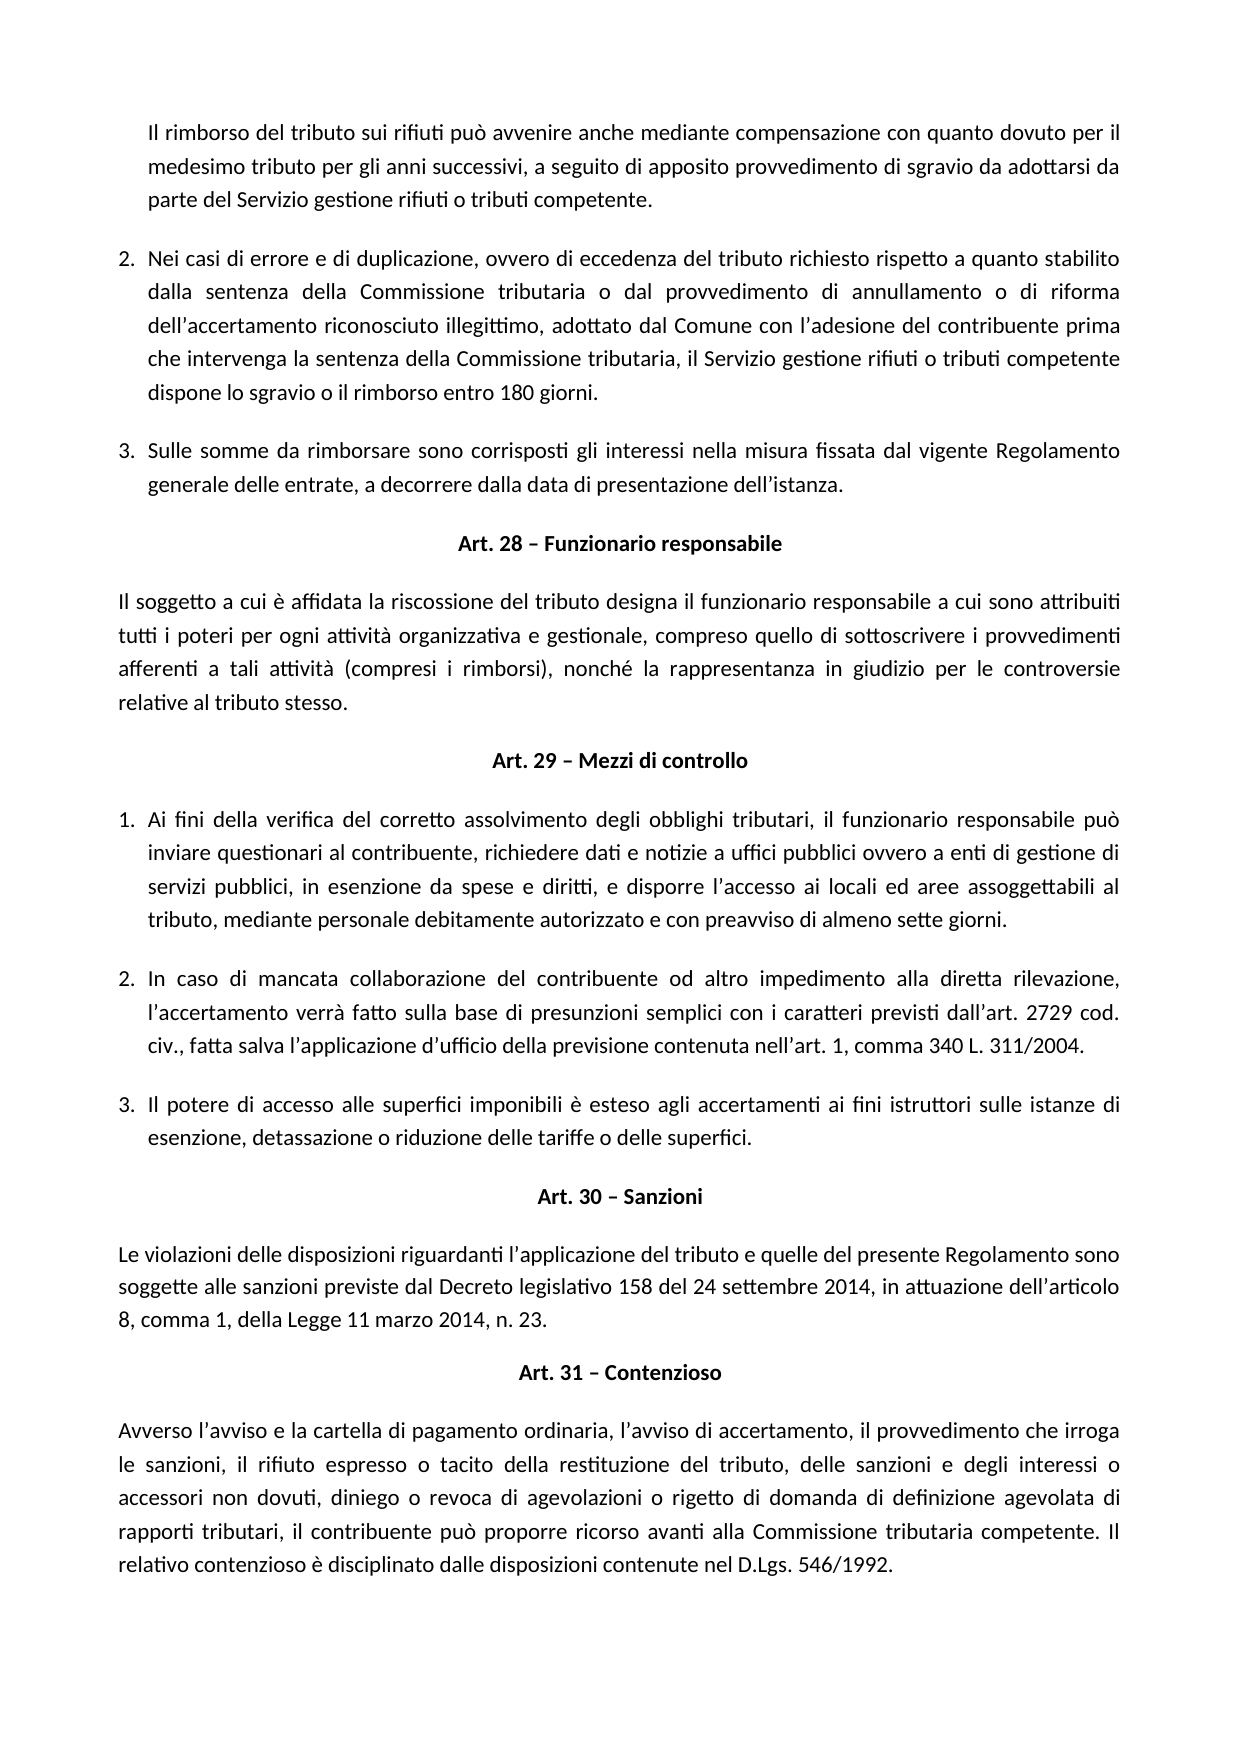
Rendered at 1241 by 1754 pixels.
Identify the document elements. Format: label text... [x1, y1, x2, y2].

text 3. Sulle somme da rimborsare sono corrisposti gli interessi nella misura fissata dal vigente Regolamento generale delle entrate, a decorrere dalla data di presentazione dell’istanza. [118, 437, 1122, 498]
subtitle Art. 30 – Sanzioni [118, 1182, 1122, 1210]
text 1. Ai fini della verifica del corretto assolvimento degli obblighi tributari, il funzionario responsabile può inviare questionari al contribuente, richiedere dati e notizie a uffici pubblici ovvero a enti di gestione di servizi pubblici, in esenzione da spese e diritti, e disporre l’accesso ai locali ed aree assoggettabili al tributo, mediante personale debitamente autorizzato e con preavviso di almeno sette giorni. [118, 805, 1122, 933]
text Le violazioni delle disposizioni riguardanti l’applicazione del tributo e quelle del presente Regolamento sono soggette alle sanzioni previste dal Decreto legislativo 158 del 24 settembre 2014, in attuazione dell’articolo 8, comma 1, della Legge 11 marzo 2014, n. 23. [118, 1240, 1122, 1333]
subtitle Art. 28 – Funzionario responsabile [118, 529, 1122, 557]
text Il soggetto a cui è affidata la riscossione del tributo designa il funzionario responsabile a cui sono attribuiti tutti i poteri per ogni attività organizzativa e gestionale, compreso quello di sottoscrivere i provvedimenti afferenti a tali attività (compresi i rimborsi), nonché la rappresentanza in giudizio per le controversie relative al tributo stesso. [118, 587, 1122, 716]
subtitle Art. 31 – Contenzioso [118, 1358, 1122, 1386]
text Avverso l’avviso e la cartella di pagamento ordinaria, l’avviso di accertamento, il provvedimento che irroga le sanzioni, il rifiuto espresso o tacito della restituzione del tributo, delle sanzioni e degli interessi o accessori non dovuti, diniego o revoca di agevolazioni o rigetto di domanda di definizione agevolata di rapporti tributari, il contribuente può proporre ricorso avanti alla Commissione tributaria competente. Il relativo contenzioso è disciplinato dalle disposizioni contenute nel D.Lgs. 546/1992. [118, 1416, 1122, 1578]
text 2. In caso di mancata collaborazione del contribuente od altro impedimento alla diretta rilevazione, l’accertamento verrà fatto sulla base di presunzioni semplici con i caratteri previsti dall’art. 2729 cod. civ., fatta salva l’applicazione d’ufficio della previsione contenuta nell’art. 1, comma 340 L. 311/2004. [118, 964, 1122, 1059]
text Il rimborso del tributo sui rifiuti può avvenire anche mediante compensazione con quanto dovuto per il medesimo tributo per gli anni successivi, a seguito di apposito provvedimento di sgravio da adottarsi da parte del Servizio gestione rifiuti o tributi competente. [148, 118, 1122, 213]
text 3. Il potere di accesso alle superfici imponibili è esteso agli accertamenti ai fini istruttori sulle istanze di esenzione, detassazione o riduzione delle tariffe o delle superfici. [118, 1090, 1122, 1151]
subtitle Art. 29 – Mezzi di controllo [118, 746, 1122, 774]
text 2. Nei casi di errore e di duplicazione, ovvero di eccedenza del tributo richiesto rispetto a quanto stabilito dalla sentenza della Commissione tributaria o dal provvedimento di annullamento o di riforma dell’accertamento riconosciuto illegittimo, adottato dal Comune con l’adesione del contribuente prima che intervenga la sentenza della Commissione tributaria, il Servizio gestione rifiuti o tributi competente dispone lo sgravio o il rimborso entro 180 giorni. [118, 244, 1122, 406]
